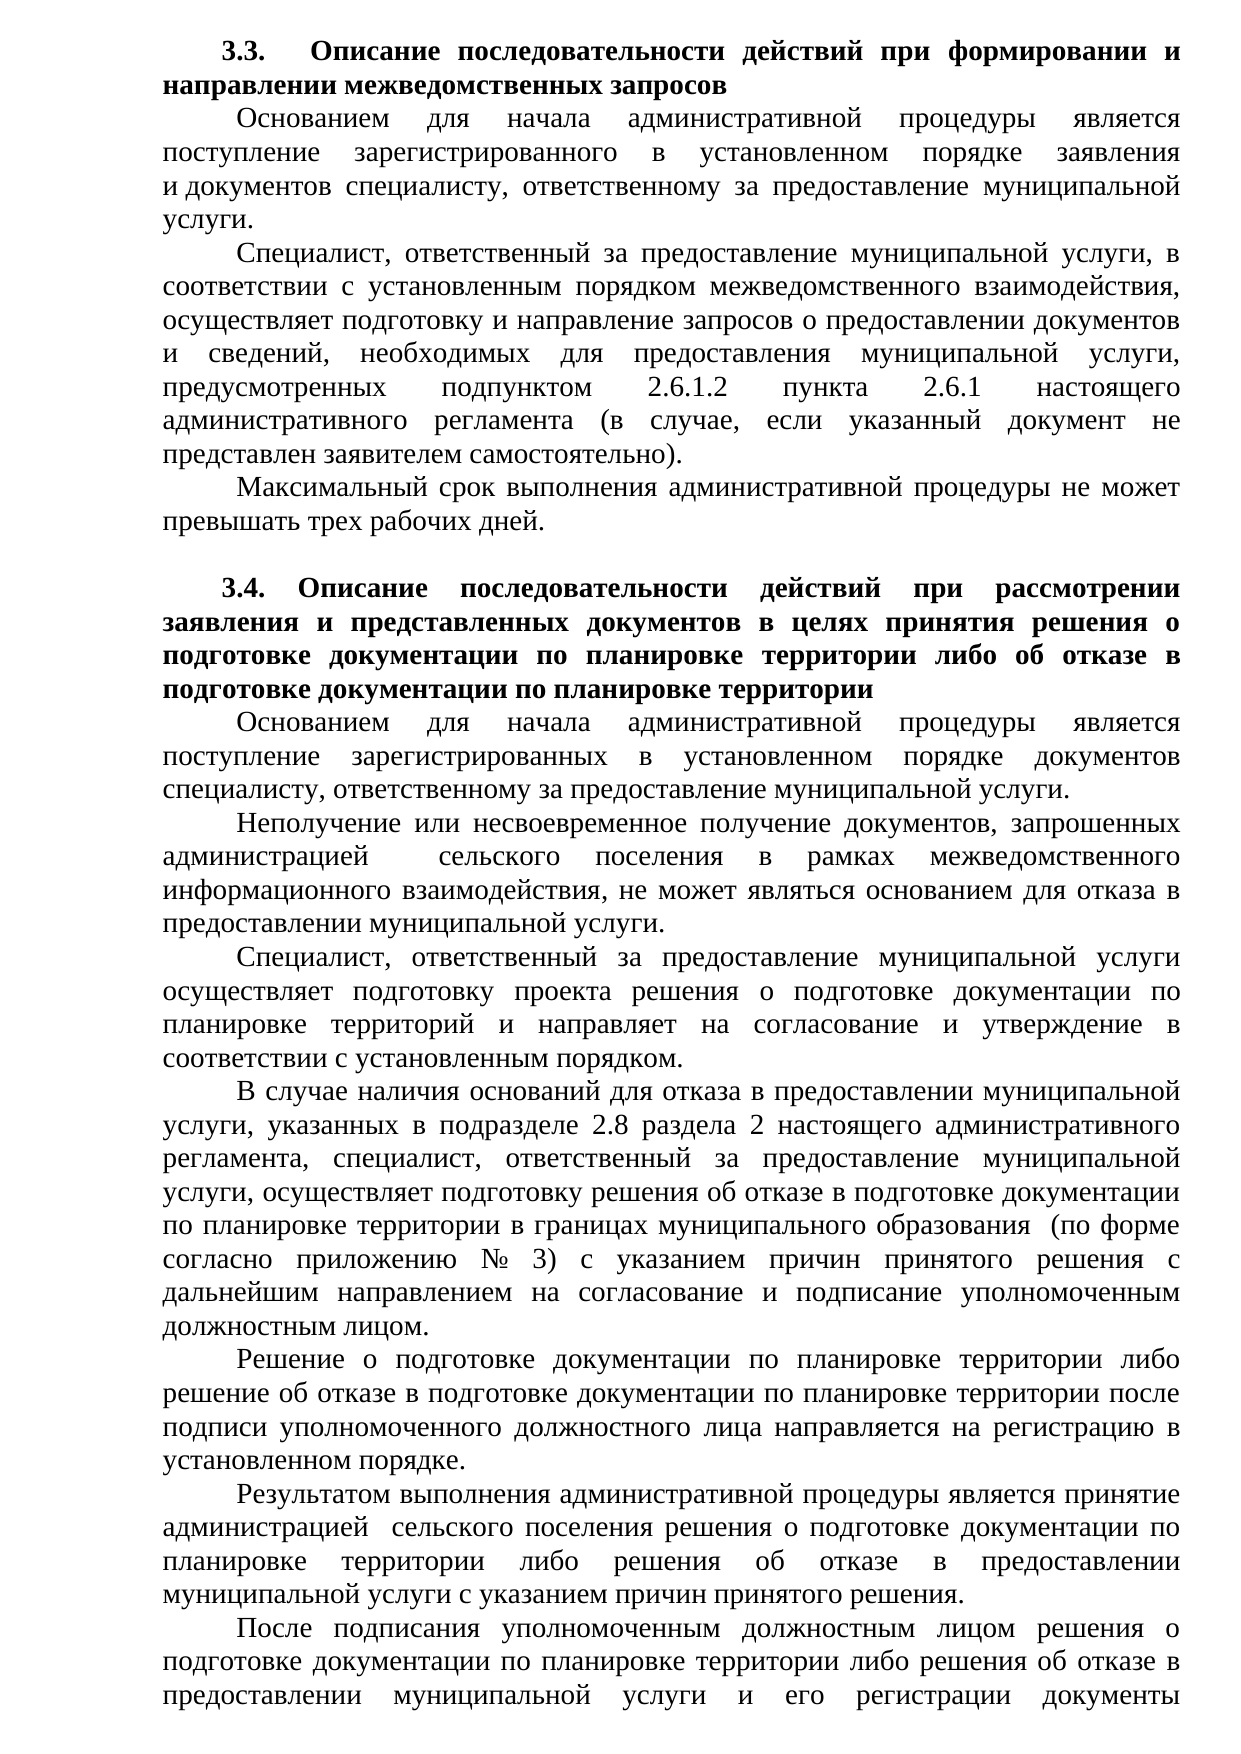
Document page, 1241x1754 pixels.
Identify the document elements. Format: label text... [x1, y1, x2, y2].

text Основанием для начала административной процедуры является поступление зарегистрированных в установленном порядке документов специалисту, ответственному за предоставление муниципальной услуги. [162, 704, 1181, 805]
subtitle 3.3. Описание последовательности действий при формировании и направлении межведомственных запросов [162, 33, 1181, 101]
text Неполучение или несвоевременное получение документов, запрошенных администрацией сельского поселения в рамках межведомственного информационного взаимодействия, не может являться основанием для отказа в предоставлении муниципальной услуги. [162, 805, 1181, 939]
text Максимальный срок выполнения административной процедуры не может превышать трех рабочих дней. [162, 469, 1181, 537]
text Основанием для начала административной процедуры является поступление зарегистрированного в установленном порядке заявления и документов специалисту, ответственному за предоставление муниципальной услуги. [162, 101, 1181, 235]
subtitle 3.4. Описание последовательности действий при рассмотрении заявления и представленных документов в целях принятия решения о подготовке документации по планировке территории либо об отказе в подготовке документации по планировке территории [162, 570, 1181, 704]
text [162, 1610, 1181, 1711]
text В случае наличия оснований для отказа в предоставлении муниципальной услуги, указанных в подразделе 2.8 раздела 2 настоящего административного регламента, специалист, ответственный за предоставление муниципальной услуги, осуществляет подготовку решения об отказе в подготовке документации по планировке территории в границах муниципального образования (по форме согласно приложению № 3) с указанием причин принятого решения с дальнейшим направлением на согласование и подписание уполномоченным должностным лицом. [162, 1073, 1181, 1342]
text Решение о подготовке документации по планировке территории либо решение об отказе в подготовке документации по планировке территории после подписи уполномоченного должностного лица направляется на регистрацию в установленном порядке. [162, 1342, 1181, 1476]
text Специалист, ответственный за предоставление муниципальной услуги осуществляет подготовку проекта решения о подготовке документации по планировке территорий и направляет на согласование и утверждение в соответствии с установленным порядком. [162, 939, 1181, 1073]
text Результатом выполнения административной процедуры является принятие администрацией сельского поселения решения о подготовке документации по планировке территории либо решения об отказе в предоставлении муниципальной услуги с указанием причин принятого решения. [162, 1476, 1181, 1610]
text Специалист, ответственный за предоставление муниципальной услуги, в соответствии с установленным порядком межведомственного взаимодействия, осуществляет подготовку и направление запросов о предоставлении документов и сведений, необходимых для предоставления муниципальной услуги, предусмотренных подпунктом 2.6.1.2 пункта 2.6.1 настоящего административного регламента (в случае, если указанный документ не представлен заявителем самостоятельно). [162, 235, 1181, 469]
